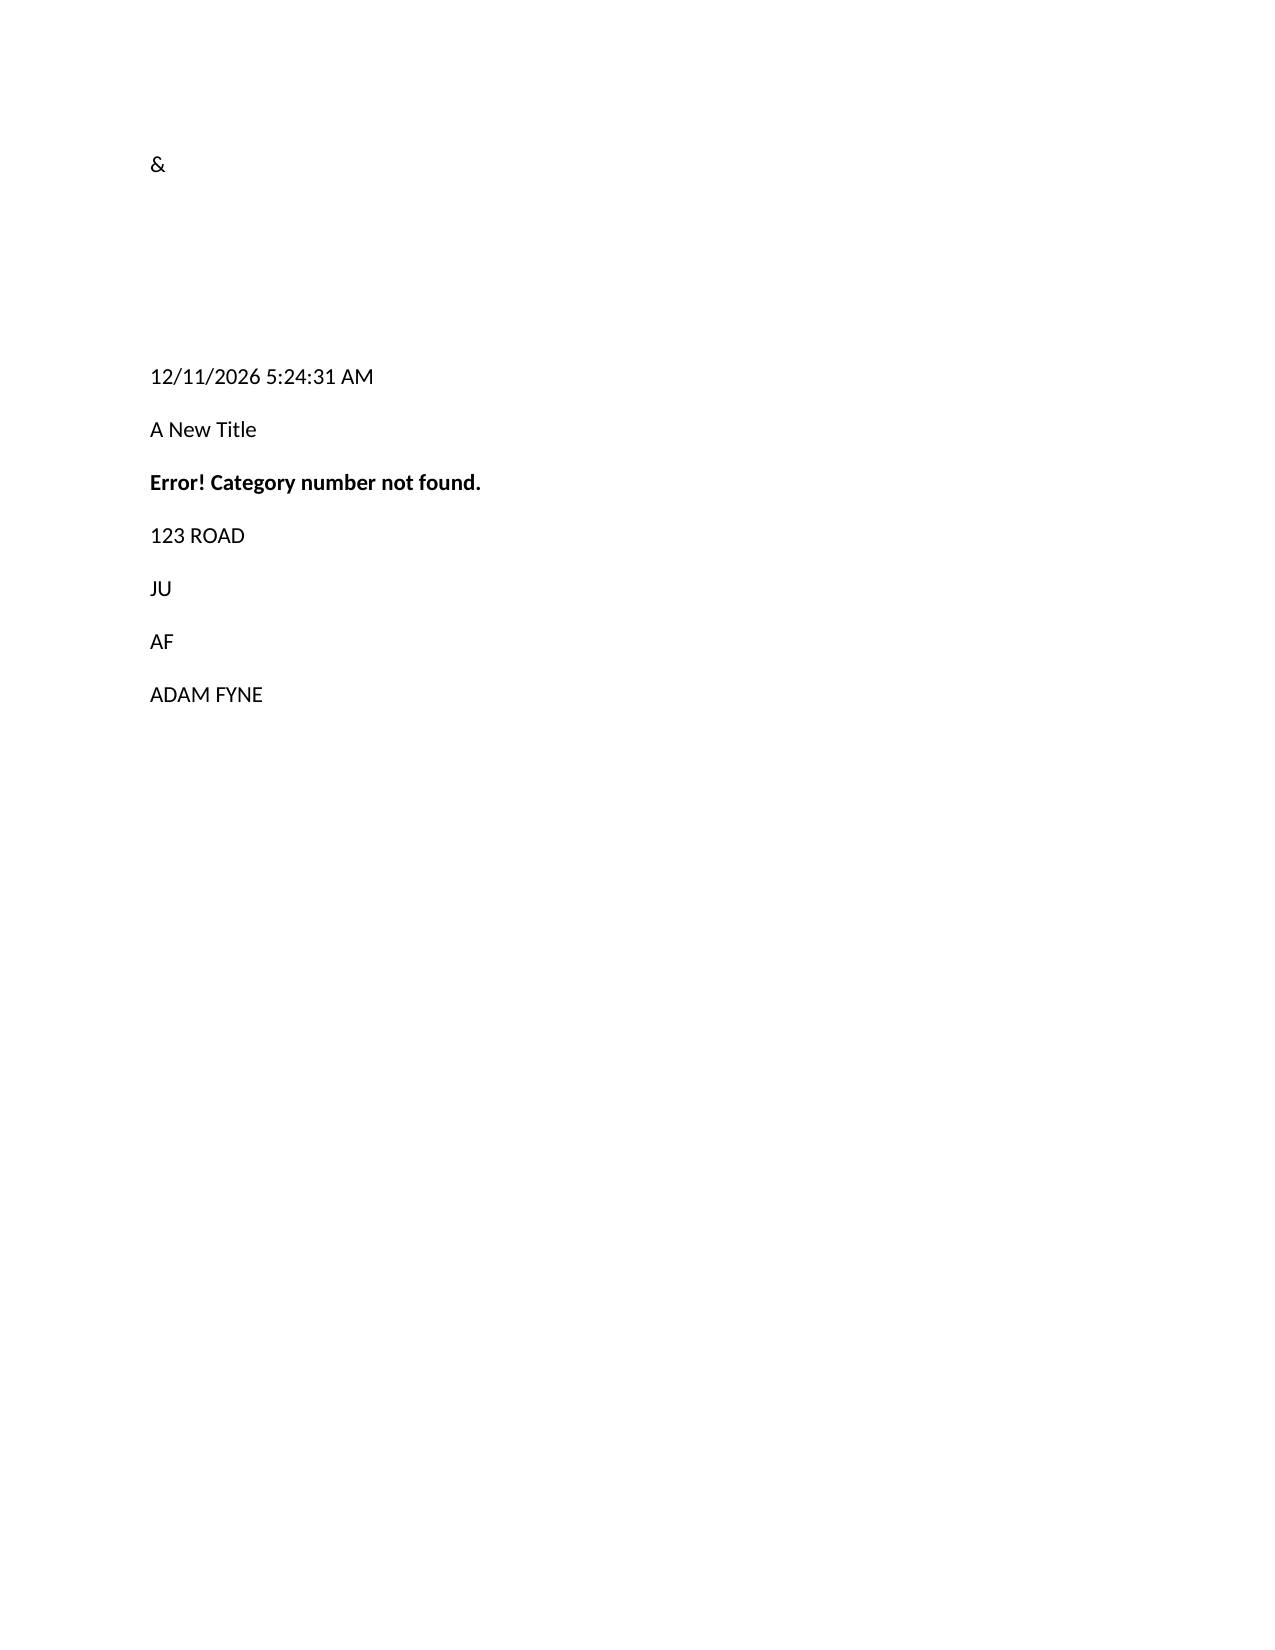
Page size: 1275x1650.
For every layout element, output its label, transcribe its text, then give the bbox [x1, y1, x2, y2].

text JU [150, 574, 1125, 602]
text 123 ROAD [150, 521, 1125, 549]
text 13/01/2025 10:05:07 AM [150, 362, 1125, 390]
text ADAM FYNE [150, 680, 1125, 708]
text Error! Category number not found. [150, 468, 1125, 496]
text AF [150, 627, 1125, 655]
text A New Title [150, 415, 1125, 443]
